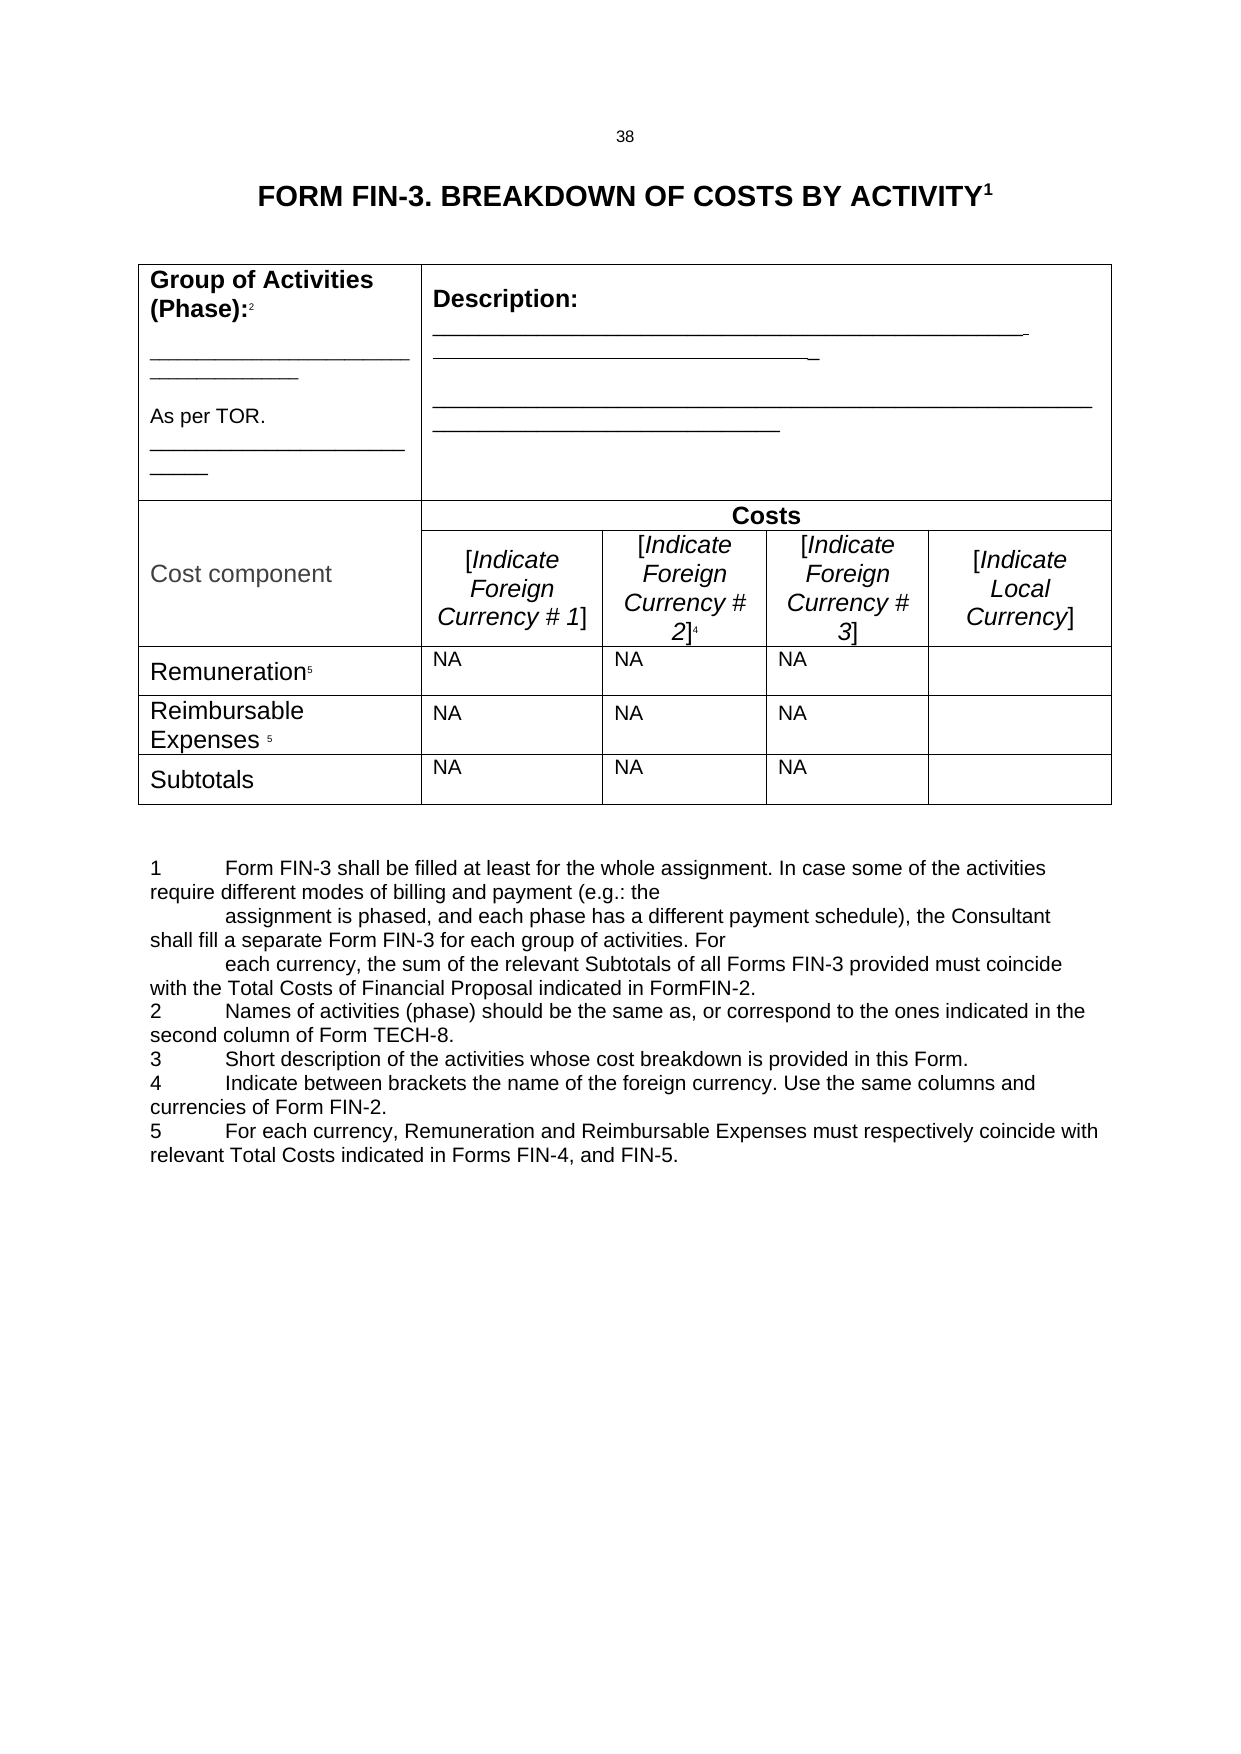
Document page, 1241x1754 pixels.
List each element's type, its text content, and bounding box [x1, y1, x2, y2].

table_cell [Indicate Local Currency] [929, 531, 1111, 646]
table_cell NA [422, 755, 602, 803]
table_cell NA [422, 696, 602, 754]
text 4 Indicate between brackets the name of the foreign currency. Use the same columns and currencies of Form FIN-2. [150, 1071, 1100, 1119]
table_cell Costs [422, 501, 1111, 529]
text each currency, the sum of the relevant Subtotals of all Forms FIN-3 provided must coincide with the Total Costs of Financial Proposal indicated in FormFIN-2. [150, 951, 1100, 999]
table_cell [929, 696, 1111, 754]
table_cell [Indicate Foreign Currency # 2]4 [603, 531, 766, 646]
table_cell Cost component [139, 501, 421, 646]
table_header Description: ___________________________________________________ _ _______________________________________________________________________________________ [422, 265, 1111, 500]
table_header Group of Activities (Phase):2 ____________________________________________ As per TOR. ___________________________ [139, 265, 421, 500]
table_cell NA [603, 696, 766, 754]
table_cell NA [767, 647, 928, 695]
text 2 Names of activities (phase) should be the same as, or correspond to the ones indicated in the second column of Form -8. [150, 999, 1100, 1047]
table_cell Remuneration5 [139, 647, 421, 695]
table_cell NA [422, 647, 602, 695]
table_cell Reimbursable Expenses 5 [139, 696, 421, 754]
table_cell NA [603, 647, 766, 695]
table_cell NA [767, 696, 928, 754]
table_cell NA [767, 755, 928, 803]
text assignment is phased, and each phase has a different payment schedule), the Consultant shall fill a separate Form FIN-3 for each group of activities. For [150, 903, 1100, 951]
table_cell Subtotals [139, 755, 421, 803]
text 3 Short description of the activities whose cost breakdown is provided in this Form. [150, 1047, 1100, 1071]
text 38 [150, 127, 1100, 146]
text 1 Form FIN-3 shall be filled at least for the whole assignment. In case some of the activities require different modes of billing and payment (e.g.: the [150, 856, 1100, 903]
text FIN-3. BREAKDOWN OF COSTS BY ACTIVITY1 [150, 179, 1100, 213]
table_cell [Indicate Foreign Currency # 1] [422, 531, 602, 646]
table_cell NA [603, 755, 766, 803]
table_cell [Indicate Foreign Currency # 3] [767, 531, 928, 646]
table_cell [929, 755, 1111, 803]
table_cell [929, 647, 1111, 695]
text 5 For each currency, Remuneration and Reimbursable Expenses must respectively coincide with relevant Total Costs indicated in Forms FIN-4, and FIN-5. [150, 1119, 1100, 1167]
